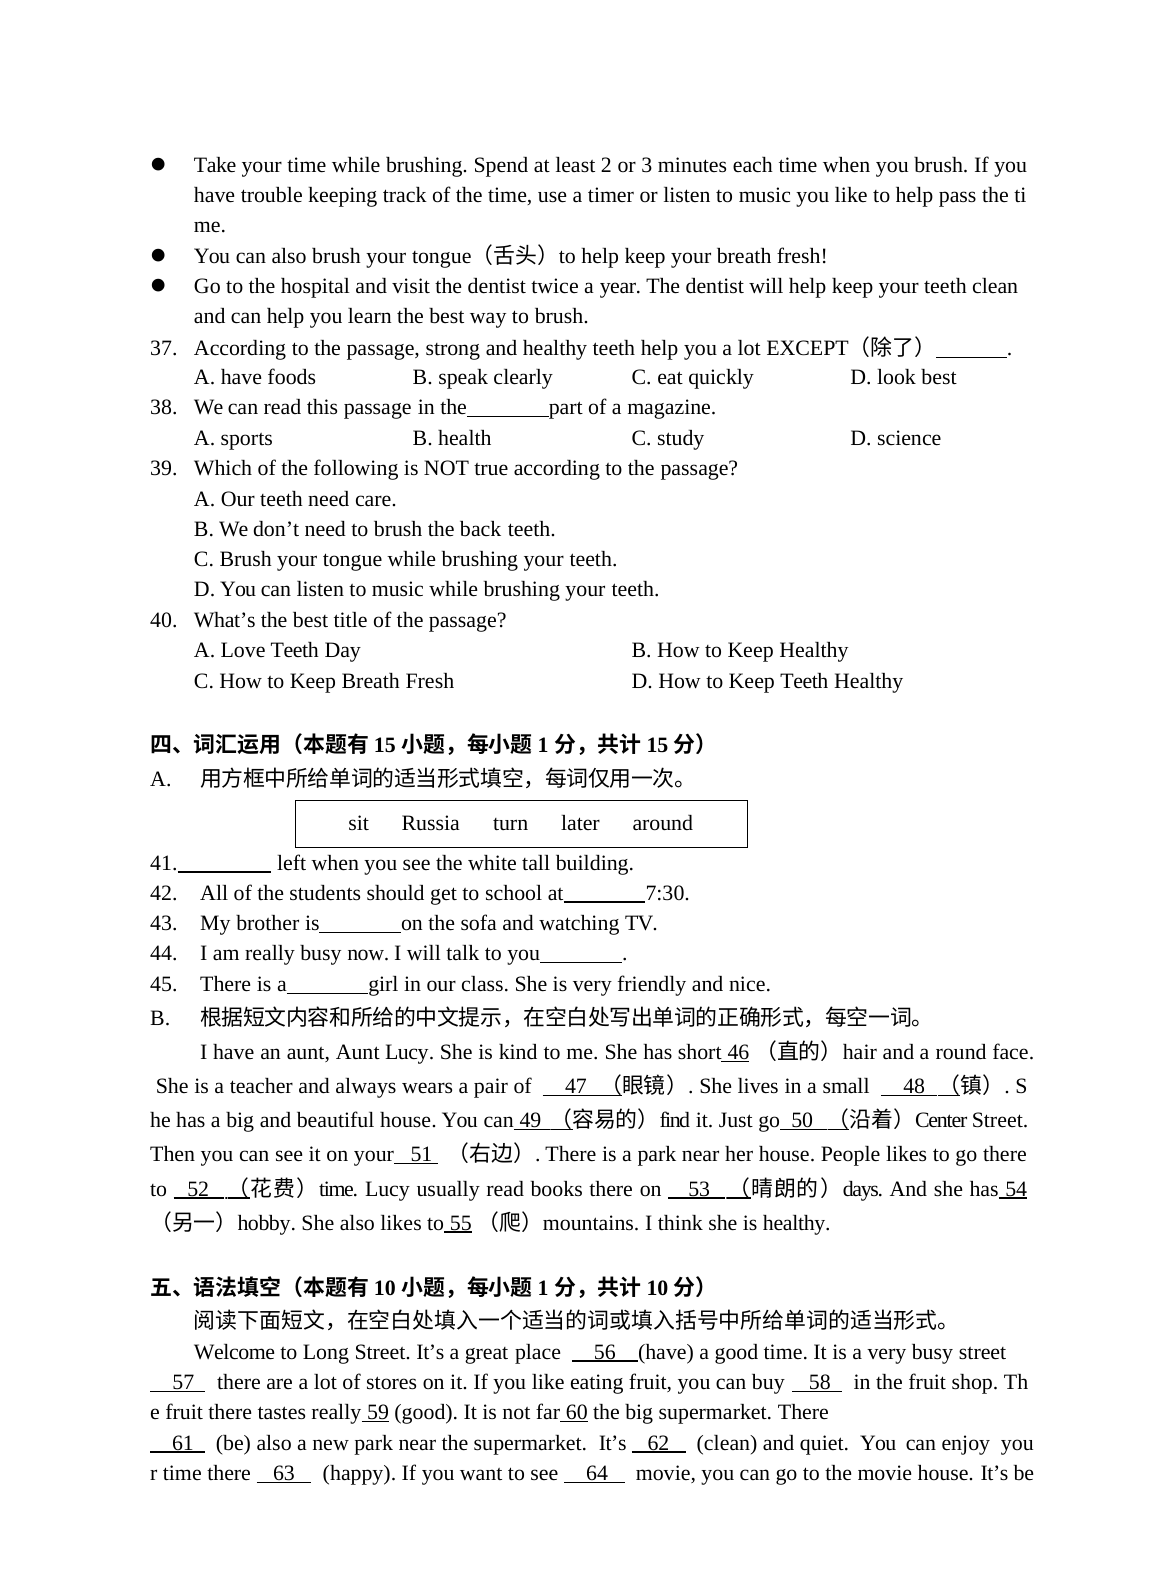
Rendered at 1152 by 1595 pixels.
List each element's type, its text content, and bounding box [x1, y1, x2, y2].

list You can listen to music while brushing your teeth. [194, 576, 1052, 602]
list Which of the following is NOT true according to the passage? [150, 455, 1052, 480]
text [150, 1430, 1034, 1485]
list Take your time while brushing. Spend at least 2 or 3 minutes each time when you brush. If you have trouble keeping track of the time, use a timer or listen to music you like to help pass the time. [150, 152, 1028, 237]
list You can also brush your tongue（舌头）to help keep your breath fresh! [150, 242, 1052, 269]
text 阅读下面短文，在空白处填入一个适当的词或填入括号中所给单词的适当形式。 [194, 1303, 1052, 1335]
list Brush your tongue while brushing your teeth. [194, 546, 1052, 571]
list According to the passage, strong and healthy teeth help you a lot EXCEPT（除了） . [150, 333, 1052, 360]
text A. Love Teeth Day B. How to Keep Healthy [194, 637, 1052, 662]
list Go to the hospital and visit the dentist twice a year. The dentist will help keep your teeth clean and can help you learn the best way to brush. [150, 273, 1029, 328]
list We don’t need to brush the back teeth. [194, 516, 1052, 541]
text A. sports B. health C. study D. science [194, 424, 1052, 450]
text A. have foods B. speak clearly C. eat quickly D. look best [194, 364, 1052, 389]
list left when you see the white tall building. [150, 795, 1052, 875]
list I am really busy now. I will talk to you . [150, 940, 1052, 966]
text C. How to Keep Breath Fresh D. How to Keep Teeth Healthy [194, 668, 1052, 693]
list Our teeth need care. [194, 486, 1052, 511]
list 用方框中所给单词的适当形式填空，每词仅用一次。 [150, 761, 1052, 793]
list We can read this passage in the part of a magazine. [150, 394, 1052, 419]
subtitle 五、语法填空（本题有 10 小题，每小题 1 分，共计 10 分） [150, 1270, 1052, 1301]
text I have an aunt, Aunt Lucy. She is kind to me. She has short 46 （直的）hair and a round face. She is a teacher and always wears a pair of 47 （眼镜）. She lives in a small 48 （镇）. She has a big and beautiful house. You can 49 （容易的）find it. Just go 50 （沿着）Center Street. Then you can see it on your 51 （右边）. There is a park near her house. People likes to go there to 52 （花费）time. Lucy usually read books there on 53 （晴朗的）days. And she has 54 （另一）hobby. She also likes to 55 （爬）mountains. I think she is healthy. [150, 1034, 1029, 1236]
list All of the students should get to school at 7:30. [150, 880, 1052, 905]
subtitle 四、词汇运用（本题有 15 小题，每小题 1 分，共计 15 分） [150, 727, 1052, 759]
list 根据短文内容和所给的中文提示，在空白处写出单词的正确形式，每空一词。 [150, 1000, 1052, 1032]
list What’s the best title of the passage? [150, 607, 1052, 632]
list There is a girl in our class. She is very friendly and nice. [150, 971, 1052, 996]
list My brother is on the sofa and watching TV. [150, 910, 1052, 935]
text 57 there are a lot of stores on it. If you like eating fruit, you can buy 58 in the fruit shop. The fruit there tastes really 59 (good). It is not far 60 the big supermarket. There [150, 1369, 1029, 1424]
text Welcome to Long Street. It’s a great place 56 (have) a good time. It is a very busy street [194, 1339, 1052, 1364]
